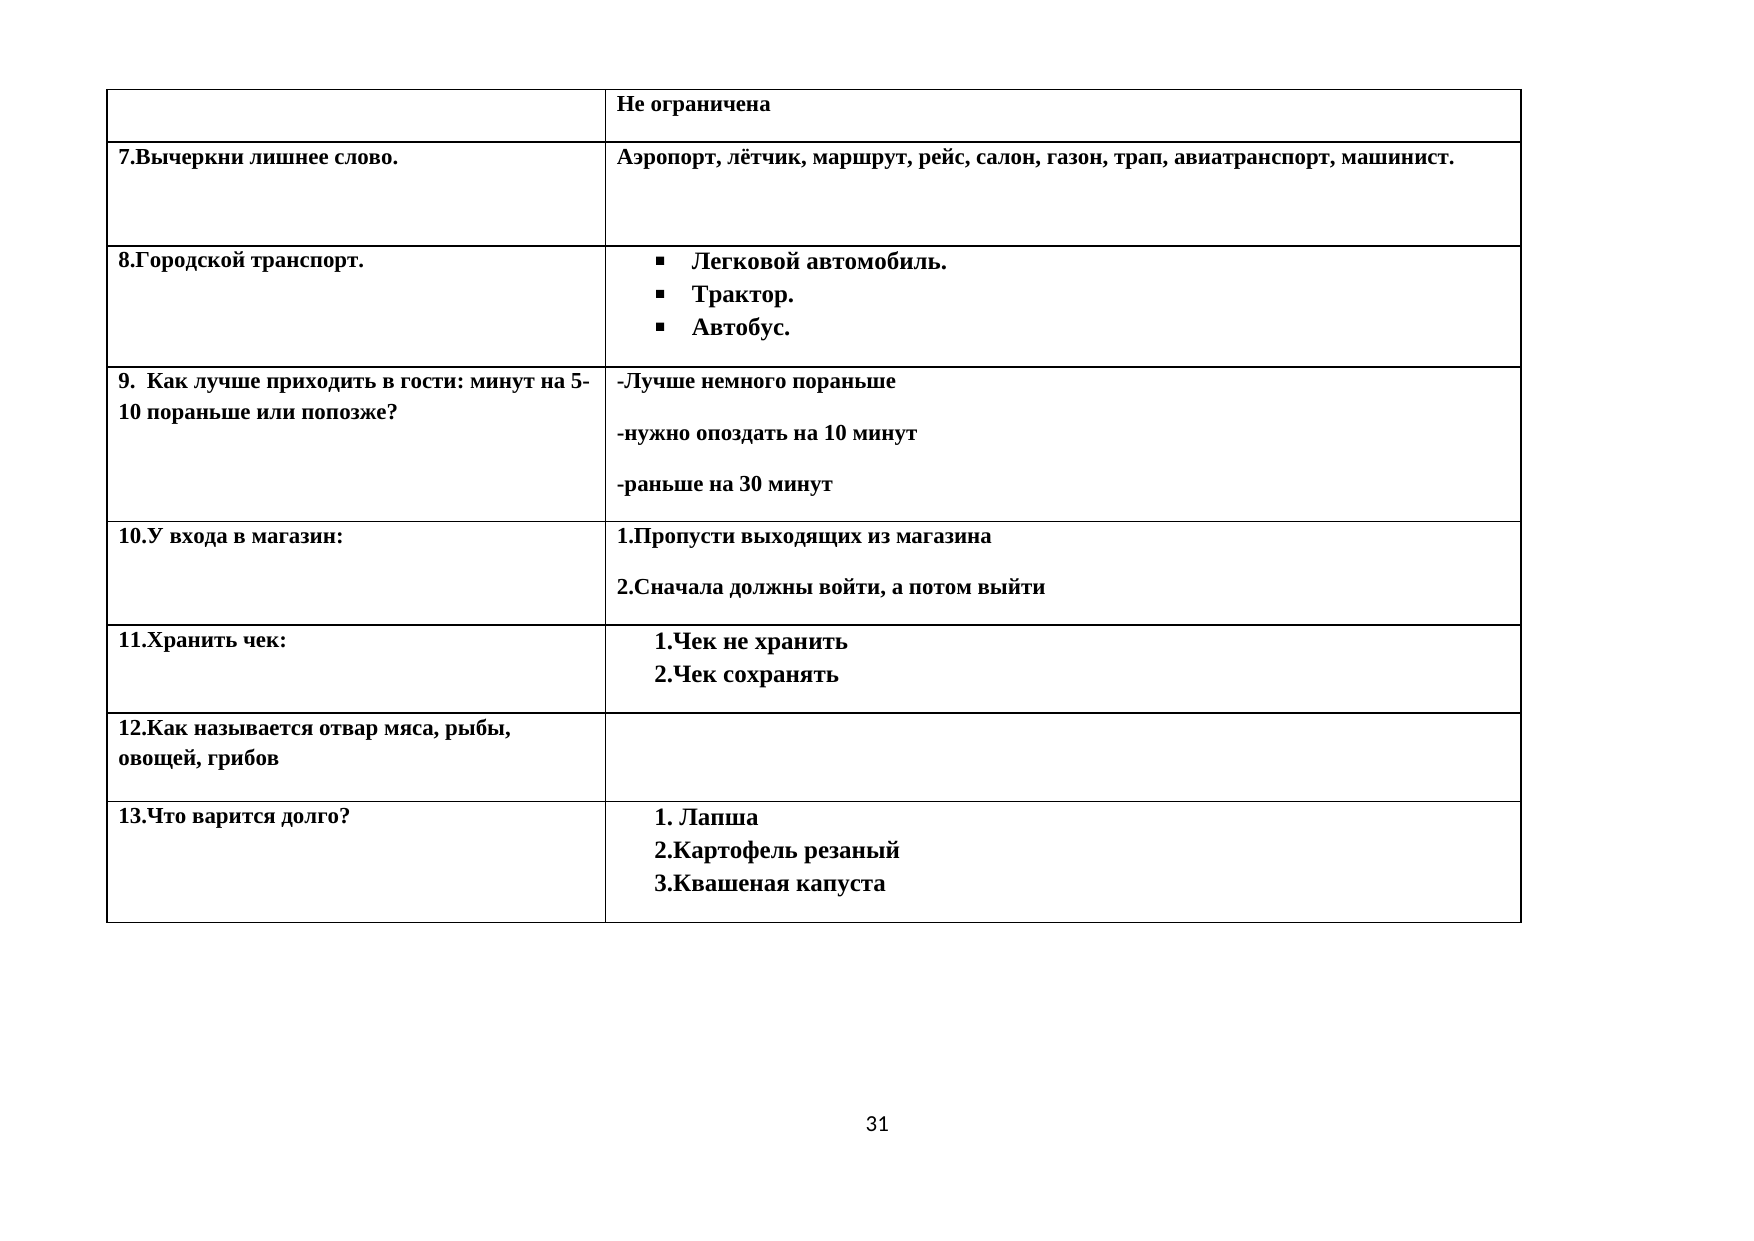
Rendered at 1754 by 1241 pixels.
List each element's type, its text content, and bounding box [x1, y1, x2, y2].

table_cell 8.Городской транспорт. [108, 247, 605, 366]
table_cell 7.Вычеркни лишнее слово. [108, 143, 605, 245]
table_cell 12.Как называется отвар мяса, рыбы, овощей, грибов [108, 714, 605, 801]
table_cell [606, 714, 1520, 801]
table_cell 1. Лапша 2.Картофель резаный 3.Квашеная капуста [606, 802, 1520, 922]
table_cell 9. Как лучше приходить в гости: минут на 5-10 пораньше или попозже? [108, 368, 605, 521]
table_cell 13.Что варится долго? [108, 802, 605, 922]
table_cell 1.Пропусти выходящих из магазина 2.Сначала должны войти, а потом выйти [606, 522, 1520, 624]
table_cell 10.У входа в магазин: [108, 522, 605, 624]
table_cell 1.Чек не хранить 2.Чек сохранять [606, 626, 1520, 712]
table_cell Легковой автомобиль. Трактор. Автобус. [606, 247, 1520, 366]
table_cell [108, 90, 605, 141]
table_cell Аэропорт, лётчик, маршрут, рейс, салон, газон, трап, авиатранспорт, машинист. [606, 143, 1520, 245]
table_cell 11.Хранить чек: [108, 626, 605, 712]
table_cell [606, 90, 1520, 141]
table_cell -Лучше немного пораньше -нужно опоздать на 10 минут -раньше на 30 минут [606, 368, 1520, 521]
